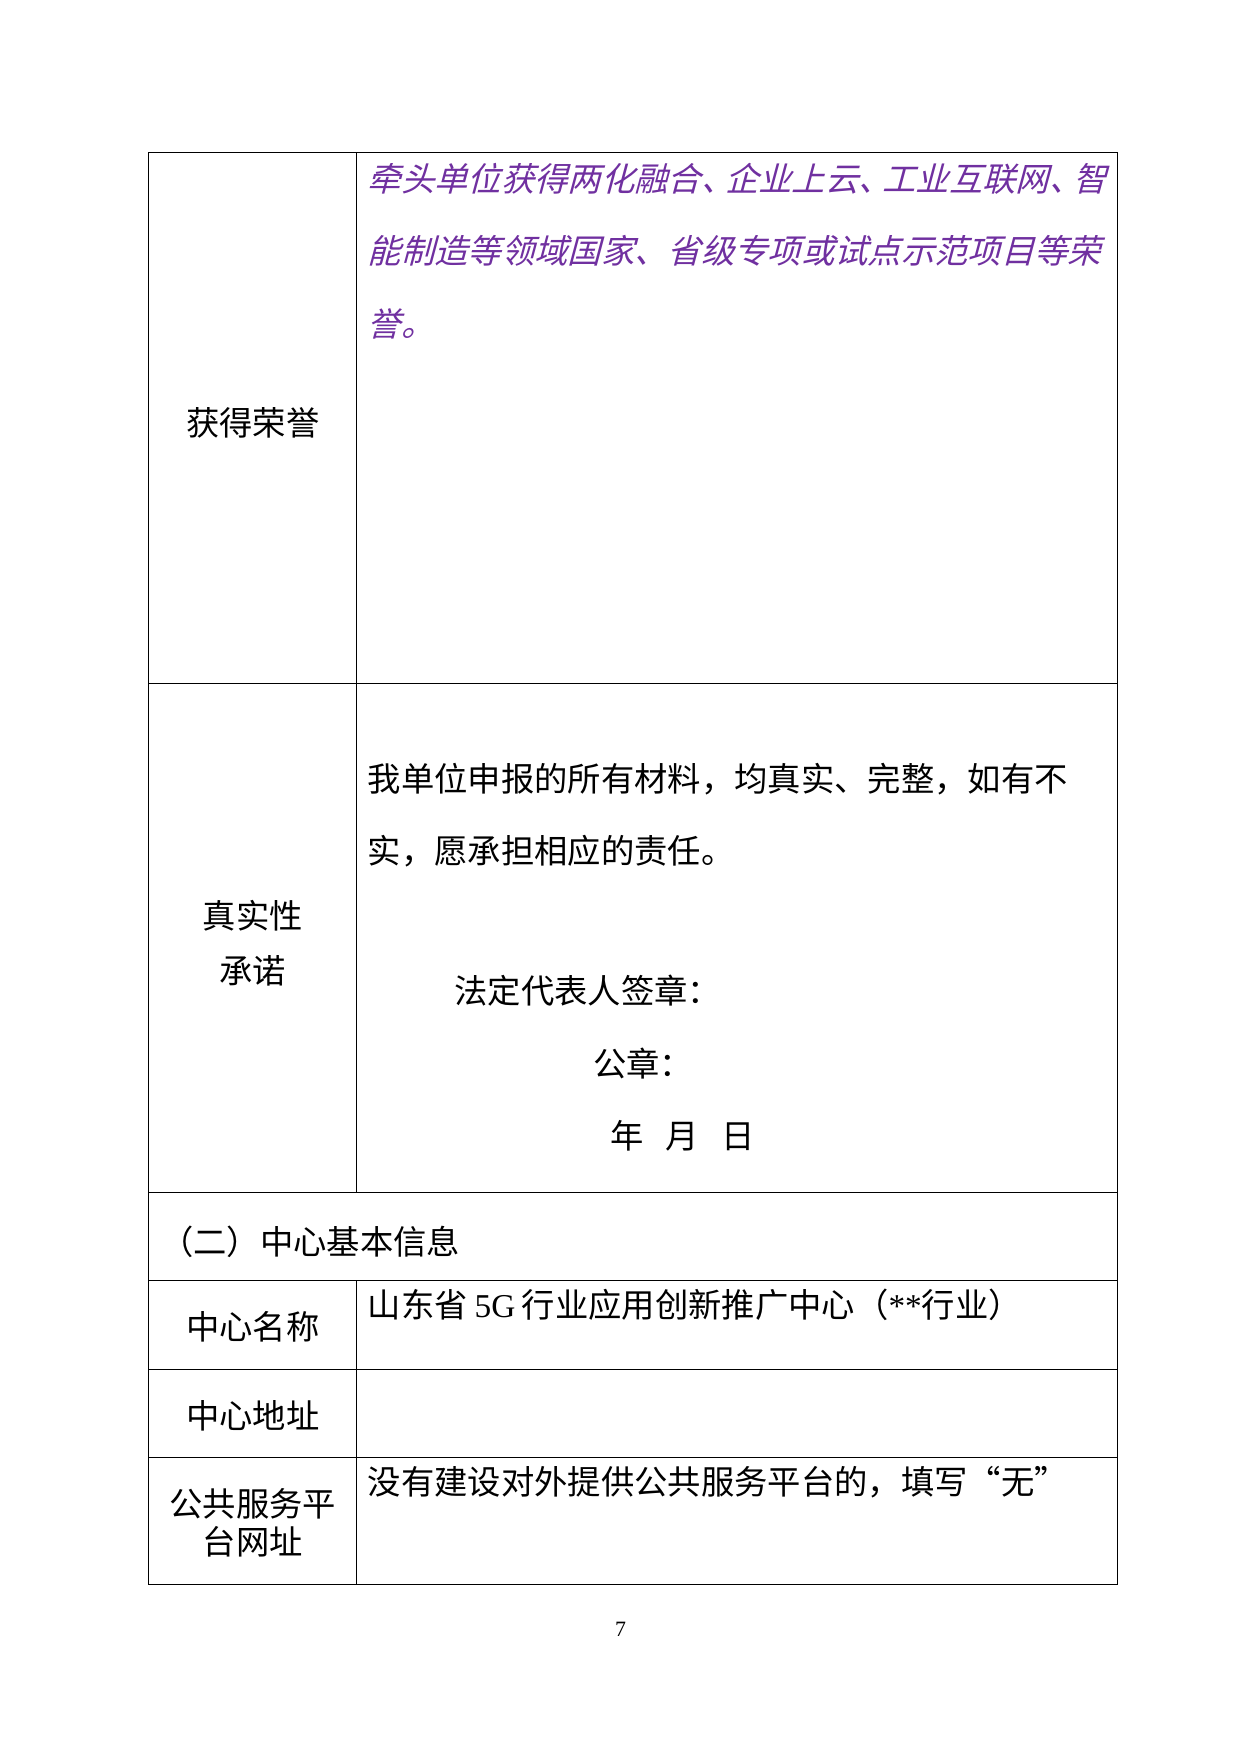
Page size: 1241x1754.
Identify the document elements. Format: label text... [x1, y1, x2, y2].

table_cell 中心名称 [149, 1281, 356, 1369]
table_cell 获得荣誉 [149, 153, 356, 683]
table_cell [357, 1370, 1117, 1457]
table_cell 我单位申报的所有材料，均真实、完整，如有不实，愿承担相应的责任。 法定代表人签章： 公章： 年 月 日 [357, 684, 1117, 1192]
table_cell （二）中心基本信息 [149, 1193, 1117, 1280]
table_cell 牵头单位获得两化融合、企业上云、工业互联网、智能制造等领域国家、省级专项或试点示范项目等荣誉。 [357, 153, 1117, 683]
table_cell 中心地址 [149, 1370, 356, 1457]
table_cell 没有建设对外提供公共服务平台的，填写“无” [357, 1458, 1117, 1584]
table_cell 山东省5G行业应用创新推广中心（**行业） [357, 1281, 1117, 1369]
table_cell 真实性 承诺 [149, 684, 356, 1192]
table_cell 公共服务平台网址 [149, 1458, 356, 1584]
